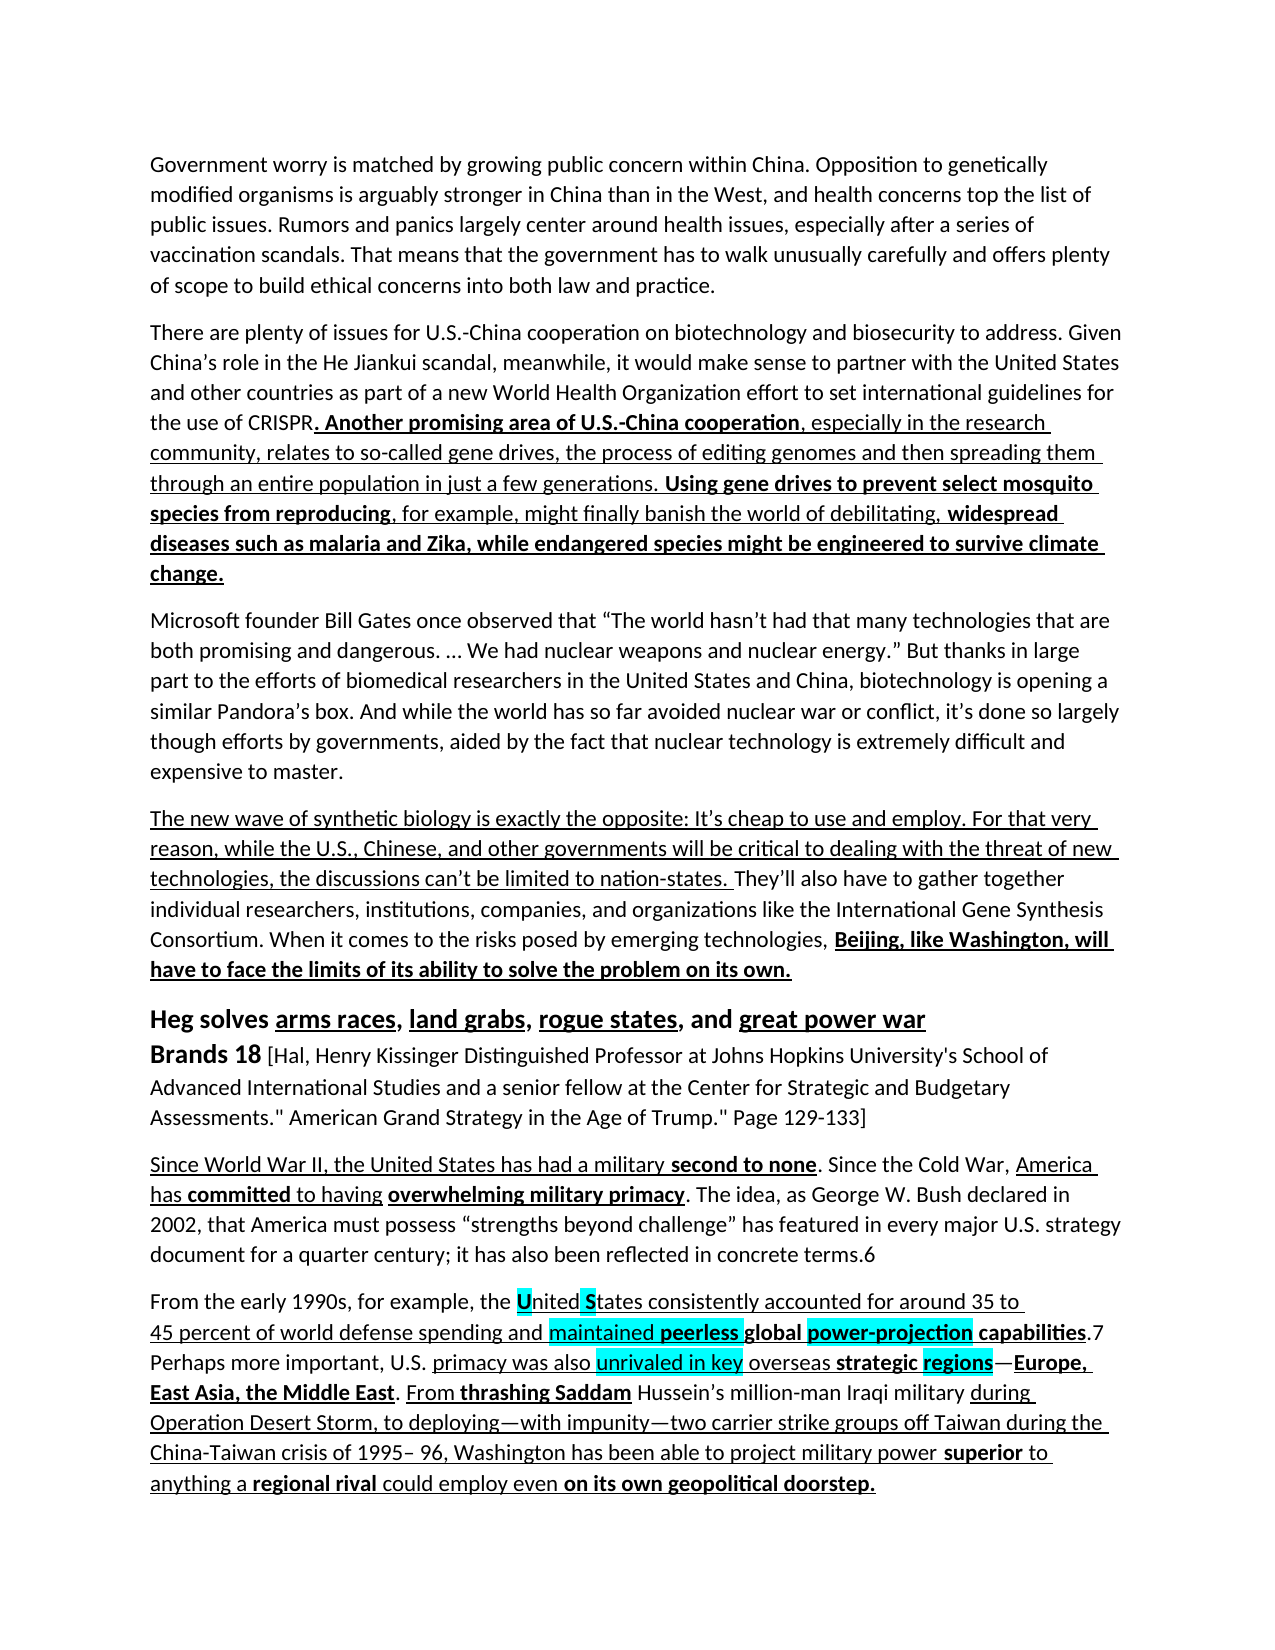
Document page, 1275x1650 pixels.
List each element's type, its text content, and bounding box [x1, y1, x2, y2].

text From the early 1990s, for example, the United States consistently accounted for around 35 to 45 percent of world defense spending and maintained peerless global power-projection capabilities.7 Perhaps more important, U.S. primacy was also unrivaled in key overseas strategic regions—Europe, East Asia, the Middle East. From thrashing Saddam Hussein’s million-man Iraqi military during Operation Desert Storm, to deploying—with impunity—two carrier strike groups off Taiwan during the China-Taiwan crisis of 1995– 96, Washington has been able to project military power superior to anything a regional rival could employ even on its own geopolitical doorstep. [150, 1287, 1125, 1497]
text Since World War II, the United States has had a military second to none. Since the Cold War, America has committed to having overwhelming military primacy. The idea, as George W. Bush declared in 2002, that America must possess “strengths beyond challenge” has featured in every major U.S. strategy document for a quarter century; it has also been reflected in concrete terms.6 [150, 1150, 1125, 1269]
text There are plenty of issues for U.S.-China cooperation on biotechnology and biosecurity to address. Given China’s role in the He Jiankui scandal, meanwhile, it would make sense to partner with the United States and other countries as part of a new World Health Organization effort to set international guidelines for the use of CRISPR. Another promising area of U.S.-China cooperation, especially in the research community, relates to so-called gene drives, the process of editing genomes and then spreading them through an entire population in just a few generations. Using gene drives to prevent select mosquito species from reproducing, for example, might finally banish the world of debilitating, widespread diseases such as malaria and Zika, while endangered species might be engineered to survive climate change. [150, 318, 1125, 587]
text The new wave of synthetic biology is exactly the opposite: It’s cheap to use and employ. For that very reason, while the U.S., Chinese, and other governments will be critical to dealing with the threat of new technologies, the discussions can’t be limited to nation-states. They’ll also have to gather together individual researchers, institutions, companies, and organizations like the International Gene Synthesis Consortium. When it comes to the risks posed by emerging technologies, Beijing, like Washington, will have to face the limits of its ability to solve the problem on its own. [150, 804, 1125, 983]
text Brands 18 [Hal, Henry Kissinger Distinguished Professor at Johns Hopkins University's School of Advanced International Studies and a senior fellow at the Center for Strategic and Budgetary Assessments." American Grand Strategy in the Age of Trump." Page 129-133] [150, 1038, 1125, 1131]
subtitle Heg solves arms races, land grabs, rogue states, and great power war [150, 1002, 1125, 1035]
text Microsoft founder Bill Gates once observed that “The world hasn’t had that many technologies that are both promising and dangerous. … We had nuclear weapons and nuclear energy.” But thanks in large part to the efforts of biomedical researchers in the United States and China, biotechnology is opening a similar Pandora’s box. And while the world has so far avoided nuclear war or conflict, it’s done so largely though efforts by governments, aided by the fact that nuclear technology is extremely difficult and expensive to master. [150, 606, 1125, 785]
text Government worry is matched by growing public concern within China. Opposition to genetically modified organisms is arguably stronger in China than in the West, and health concerns top the list of public issues. Rumors and panics largely center around health issues, especially after a series of vaccination scandals. That means that the government has to walk unusually carefully and offers plenty of scope to build ethical concerns into both law and practice. [150, 150, 1125, 299]
